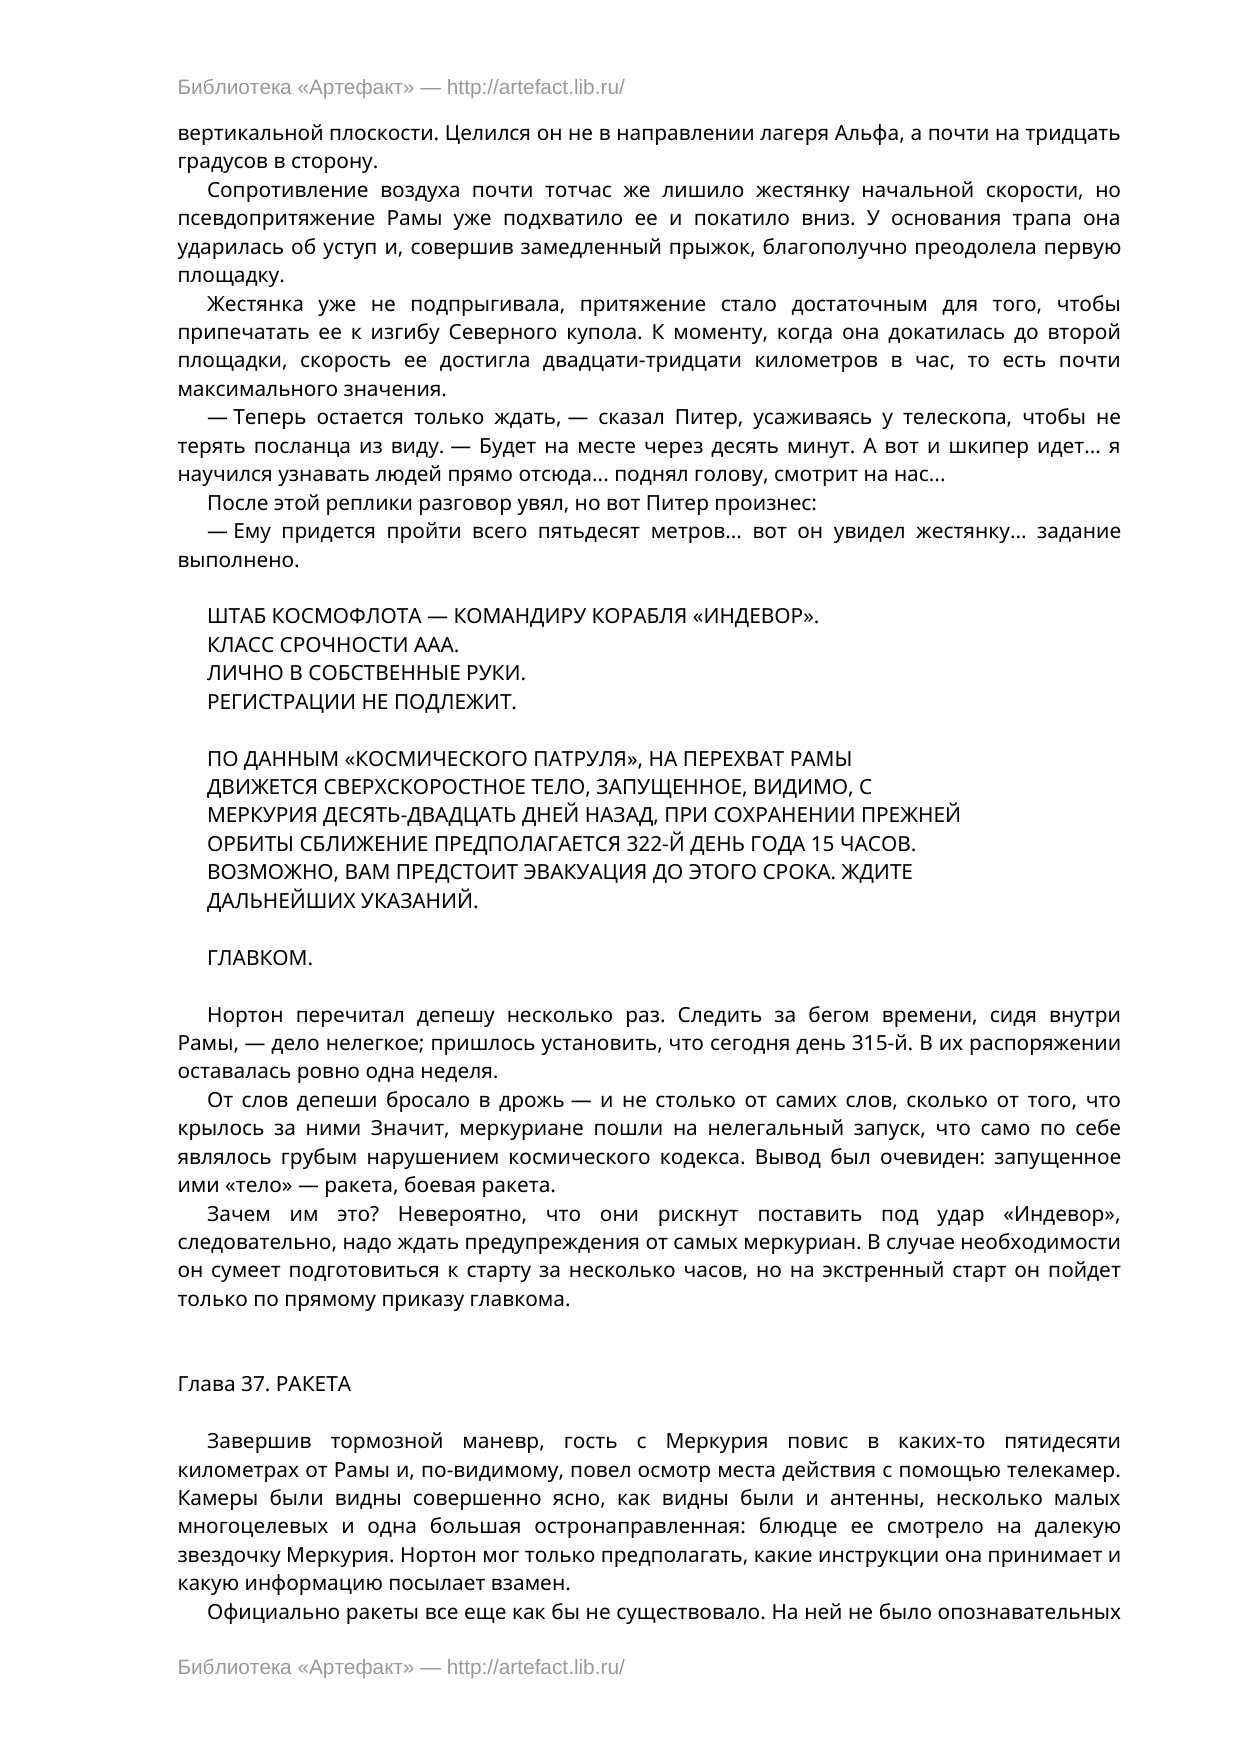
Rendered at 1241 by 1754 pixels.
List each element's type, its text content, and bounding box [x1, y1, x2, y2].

text Жестянка уже не подпрыгивала, притяжение стало достаточным для того, чтобы припечатать ее к изгибу Северного купола. К моменту, когда она докатилась до второй площадки, скорость ее достигла двадцати-тридцати километров в час, то есть почти максимального значения. [177, 289, 1122, 402]
text МЕРКУРИЯ ДЕСЯТЬ-ДВАДЦАТЬ ДНЕЙ НАЗАД, ПРИ СОХРАНЕНИИ ПРЕЖНЕЙ [177, 801, 1122, 829]
text Зачем им это? Невероятно, что они рискнут поставить под удар «Индевор», следовательно, надо ждать предупреждения от самых меркуриан. В случае необходимости он сумеет подготовиться к старту за несколько часов, но на экстренный старт он пойдет только по прямому приказу главкома. [177, 1199, 1122, 1312]
text Нортон перечитал депешу несколько раз. Следить за бегом времени, сидя внутри Рамы, — дело нелегкое; пришлось установить, что сегодня день 315-й. В их распоряжении оставалась ровно одна неделя. [177, 1000, 1122, 1085]
text От слов депеши бросало в дрожь — и не столько от самих слов, сколько от того, что крылось за ними Значит, меркуриане пошли на нелегальный запуск, что само по себе являлось грубым нарушением космического кодекса. Вывод был очевиден: запущенное ими «тело» — ракета, боевая ракета. [177, 1085, 1122, 1199]
text — Ему придется пройти всего пятьдесят метров... вот он увидел жестянку... задание выполнено. [177, 516, 1122, 573]
text ДАЛЬНЕЙШИХ УКАЗАНИЙ. [177, 886, 1122, 914]
text РЕГИСТРАЦИИ НЕ ПОДЛЕЖИТ. [177, 687, 1122, 715]
text ШТАБ КОСМОФЛОТА — КОМАНДИРУ КОРАБЛЯ «ИНДЕВОР». [177, 602, 1122, 630]
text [177, 118, 1122, 175]
text КЛАСС СРОЧНОСТИ ААА. [177, 630, 1122, 658]
text Глава 37. РАКЕТА [177, 1369, 1122, 1398]
text ОРБИТЫ СБЛИЖЕНИЕ ПРЕДПОЛАГАЕТСЯ 322-Й ДЕНЬ ГОДА 15 ЧАСОВ. [177, 829, 1122, 857]
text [177, 1597, 1122, 1625]
text ЛИЧНО В СОБСТВЕННЫЕ РУКИ. [177, 658, 1122, 687]
text После этой реплики разговор увял, но вот Питер произнес: [177, 488, 1122, 516]
text ДВИЖЕТСЯ СВЕРХСКОРОСТНОЕ ТЕЛО, ЗАПУЩЕННОЕ, ВИДИМО, С [177, 772, 1122, 801]
text — Теперь остается только ждать, — сказал Питер, усаживаясь у телескопа, чтобы не терять посланца из виду. — Будет на месте через десять минут. А вот и шкипер идет... я научился узнавать людей прямо отсюда... поднял голову, смотрит на нас... [177, 402, 1122, 488]
text ПО ДАННЫМ «КОСМИЧЕСКОГО ПАТРУЛЯ», НА ПЕРЕХВАТ РАМЫ [177, 744, 1122, 772]
text ГЛАВКОМ. [177, 943, 1122, 971]
text Сопротивление воздуха почти тотчас же лишило жестянку начальной скорости, но псевдопритяжение Рамы уже подхватило ее и покатило вниз. У основания трапа она ударилась об уступ и, совершив замедленный прыжок, благополучно преодолела первую площадку. [177, 175, 1122, 289]
text ВОЗМОЖНО, ВАМ ПРЕДСТОИТ ЭВАКУАЦИЯ ДО ЭТОГО СРОКА. ЖДИТЕ [177, 857, 1122, 886]
text Завершив тормозной маневр, гость с Меркурия повис в каких-то пятидесяти километрах от Рамы и, по-видимому, повел осмотр места действия с помощью телекамер. Камеры были видны совершенно ясно, как видны были и антенны, несколько малых многоцелевых и одна большая остронаправленная: блюдце ее смотрело на далекую звездочку Меркурия. Нортон мог только предполагать, какие инструкции она принимает и какую информацию посылает взамен. [177, 1426, 1122, 1597]
